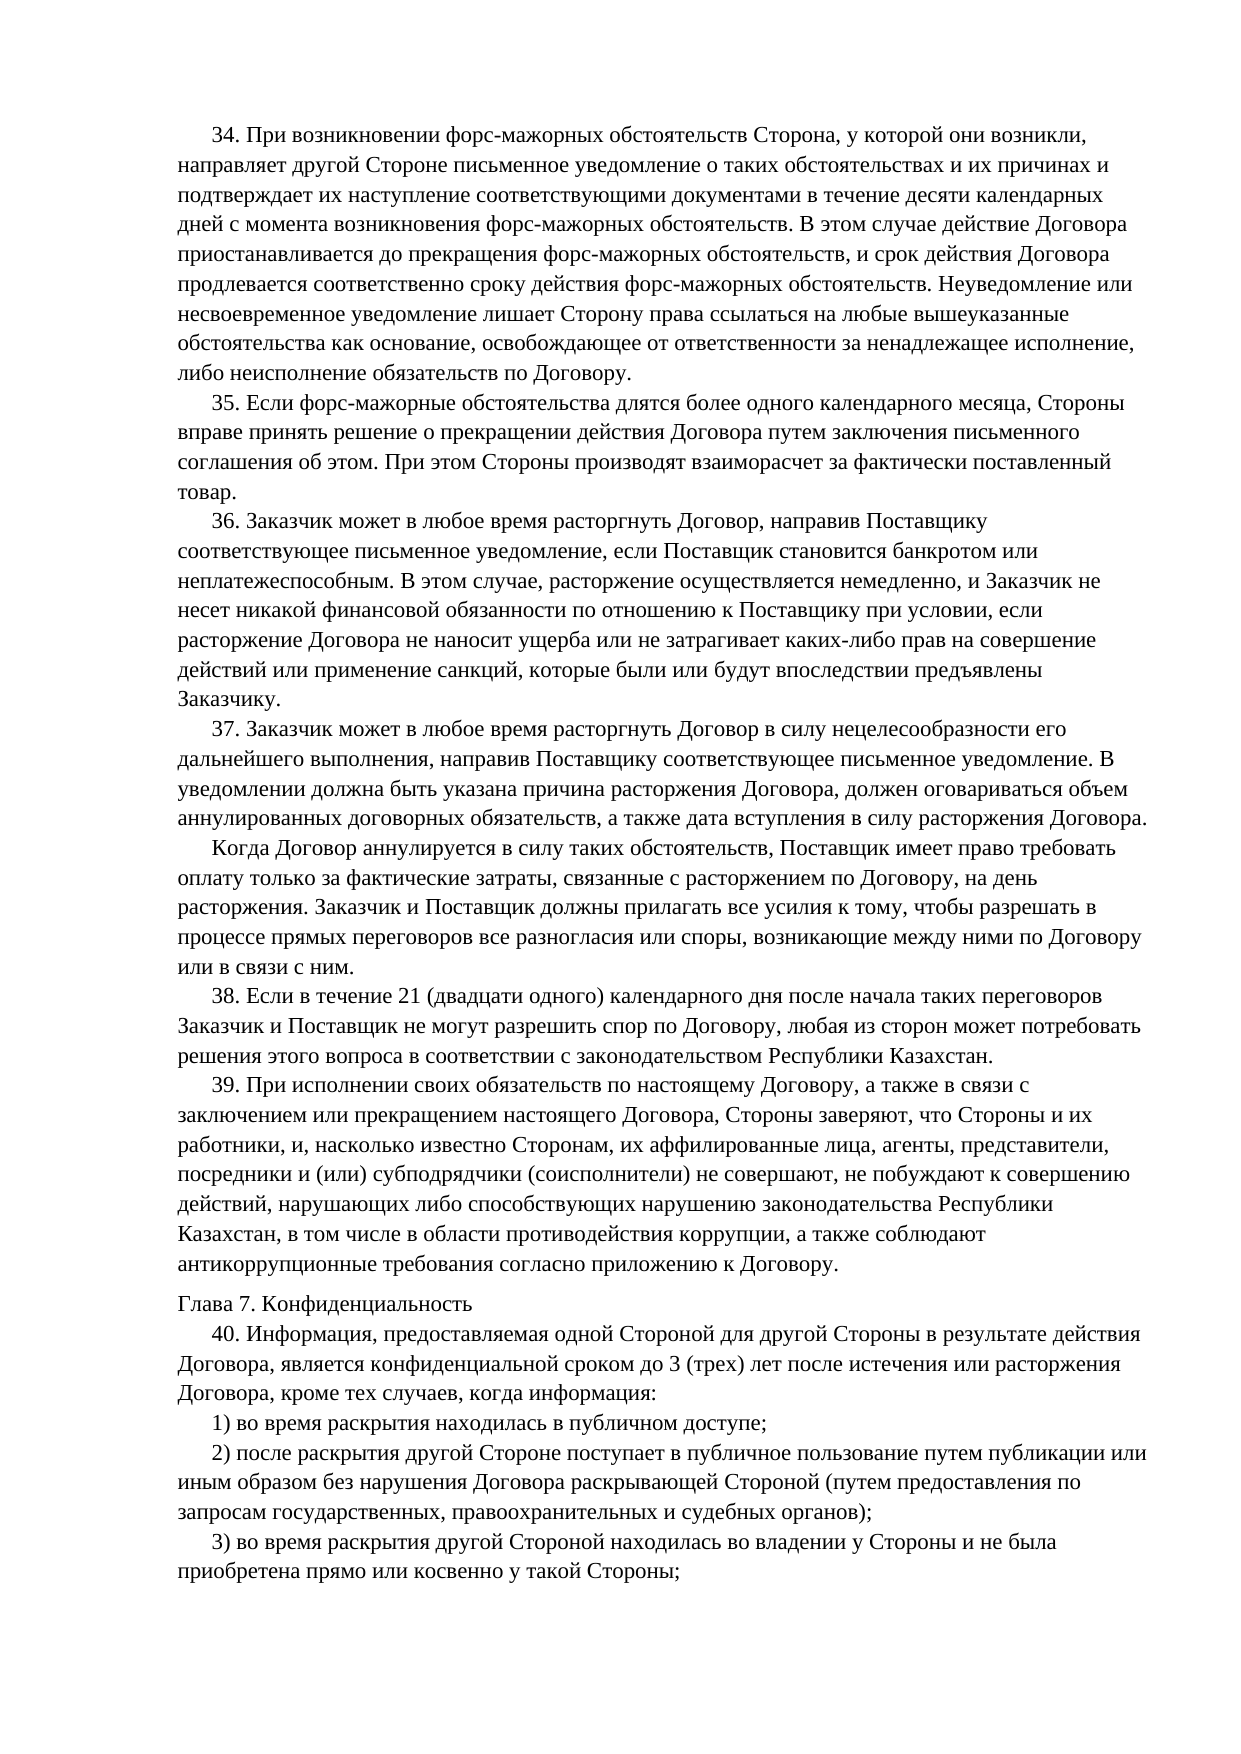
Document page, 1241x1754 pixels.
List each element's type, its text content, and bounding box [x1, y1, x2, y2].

text Когда Договор аннулируется в силу таких обстоятельств, Поставщик имеет право требовать оплату только за фактические затраты, связанные с расторжением по Договору, на день расторжения. Заказчик и Поставщик должны прилагать все усилия к тому, чтобы разрешать в процессе прямых переговоров все разногласия или споры, возникающие между ними по Договору или в связи с ним. [177, 831, 1152, 979]
text 3) во время раскрытия другой Стороной находилась во владении у Стороны и не была приобретена прямо или косвенно у такой Стороны; [177, 1524, 1152, 1584]
text 2) после раскрытия другой Стороне поступает в публичное пользование путем публикации или иным образом без нарушения Договора раскрывающей Стороной (путем предоставления по запросам государственных, правоохранительных и судебных органов); [177, 1435, 1152, 1524]
text 39. При исполнении своих обязательств по настоящему Договору, а также в связи с заключением или прекращением настоящего Договора, Стороны заверяют, что Стороны и их работники, и, насколько известно Сторонам, их аффилированные лица, агенты, представители, посредники и (или) субподрядчики (соисполнители) не совершают, не побуждают к совершению действий, нарушающих либо способствующих нарушению законодательства Республики Казахстан, в том числе в области противодействия коррупции, а также соблюдают антикоррупционные требования согласно приложению к Договору. [177, 1068, 1152, 1276]
text 35. Если форс-мажорные обстоятельства длятся более одного календарного месяца, Стороны вправе принять решение о прекращении действия Договора путем заключения письменного соглашения об этом. При этом Стороны производят взаиморасчет за фактически поставленный товар. [177, 385, 1152, 504]
text 37. Заказчик может в любое время расторгнуть Договор в силу нецелесообразности его дальнейшего выполнения, направив Поставщику соответствующее письменное уведомление. В уведомлении должна быть указана причина расторжения Договора, должен оговариваться объем аннулированных договорных обязательств, а также дата вступления в силу расторжения Договора. [177, 712, 1152, 831]
text 34. При возникновении форс-мажорных обстоятельств Сторона, у которой они возникли, направляет другой Стороне письменное уведомление о таких обстоятельствах и их причинах и подтверждает их наступление соответствующими документами в течение десяти календарных дней с момента возникновения форс-мажорных обстоятельств. В этом случае действие Договора приостанавливается до прекращения форс-мажорных обстоятельств, и срок действия Договора продлевается соответственно сроку действия форс-мажорных обстоятельств. Неуведомление или несвоевременное уведомление лишает Сторону права ссылаться на любые вышеуказанные обстоятельства как основание, освобождающее от ответственности за ненадлежащее исполнение, либо неисполнение обязательств по Договору. [177, 118, 1152, 385]
subtitle Глава 7. Конфиденциальность [177, 1276, 1152, 1317]
text 36. Заказчик может в любое время расторгнуть Договор, направив Поставщику соответствующее письменное уведомление, если Поставщик становится банкротом или неплатежеспособным. В этом случае, расторжение осуществляется немедленно, и Заказчик не несет никакой финансовой обязанности по отношению к Поставщику при условии, если расторжение Договора не наносит ущерба или не затрагивает каких-либо прав на совершение действий или применение санкций, которые были или будут впоследствии предъявлены Заказчику. [177, 504, 1152, 712]
text 38. Если в течение 21 (двадцати одного) календарного дня после начала таких переговоров Заказчик и Поставщик не могут разрешить спор по Договору, любая из сторон может потребовать решения этого вопроса в соответствии с законодательством Республики Казахстан. [177, 979, 1152, 1068]
text 40. Информация, предоставляемая одной Стороной для другой Стороны в результате действия Договора, является конфиденциальной сроком до 3 (трех) лет после истечения или расторжения Договора, кроме тех случаев, когда информация: [177, 1317, 1152, 1406]
text 1) во время раскрытия находилась в публичном доступе; [177, 1406, 1152, 1435]
